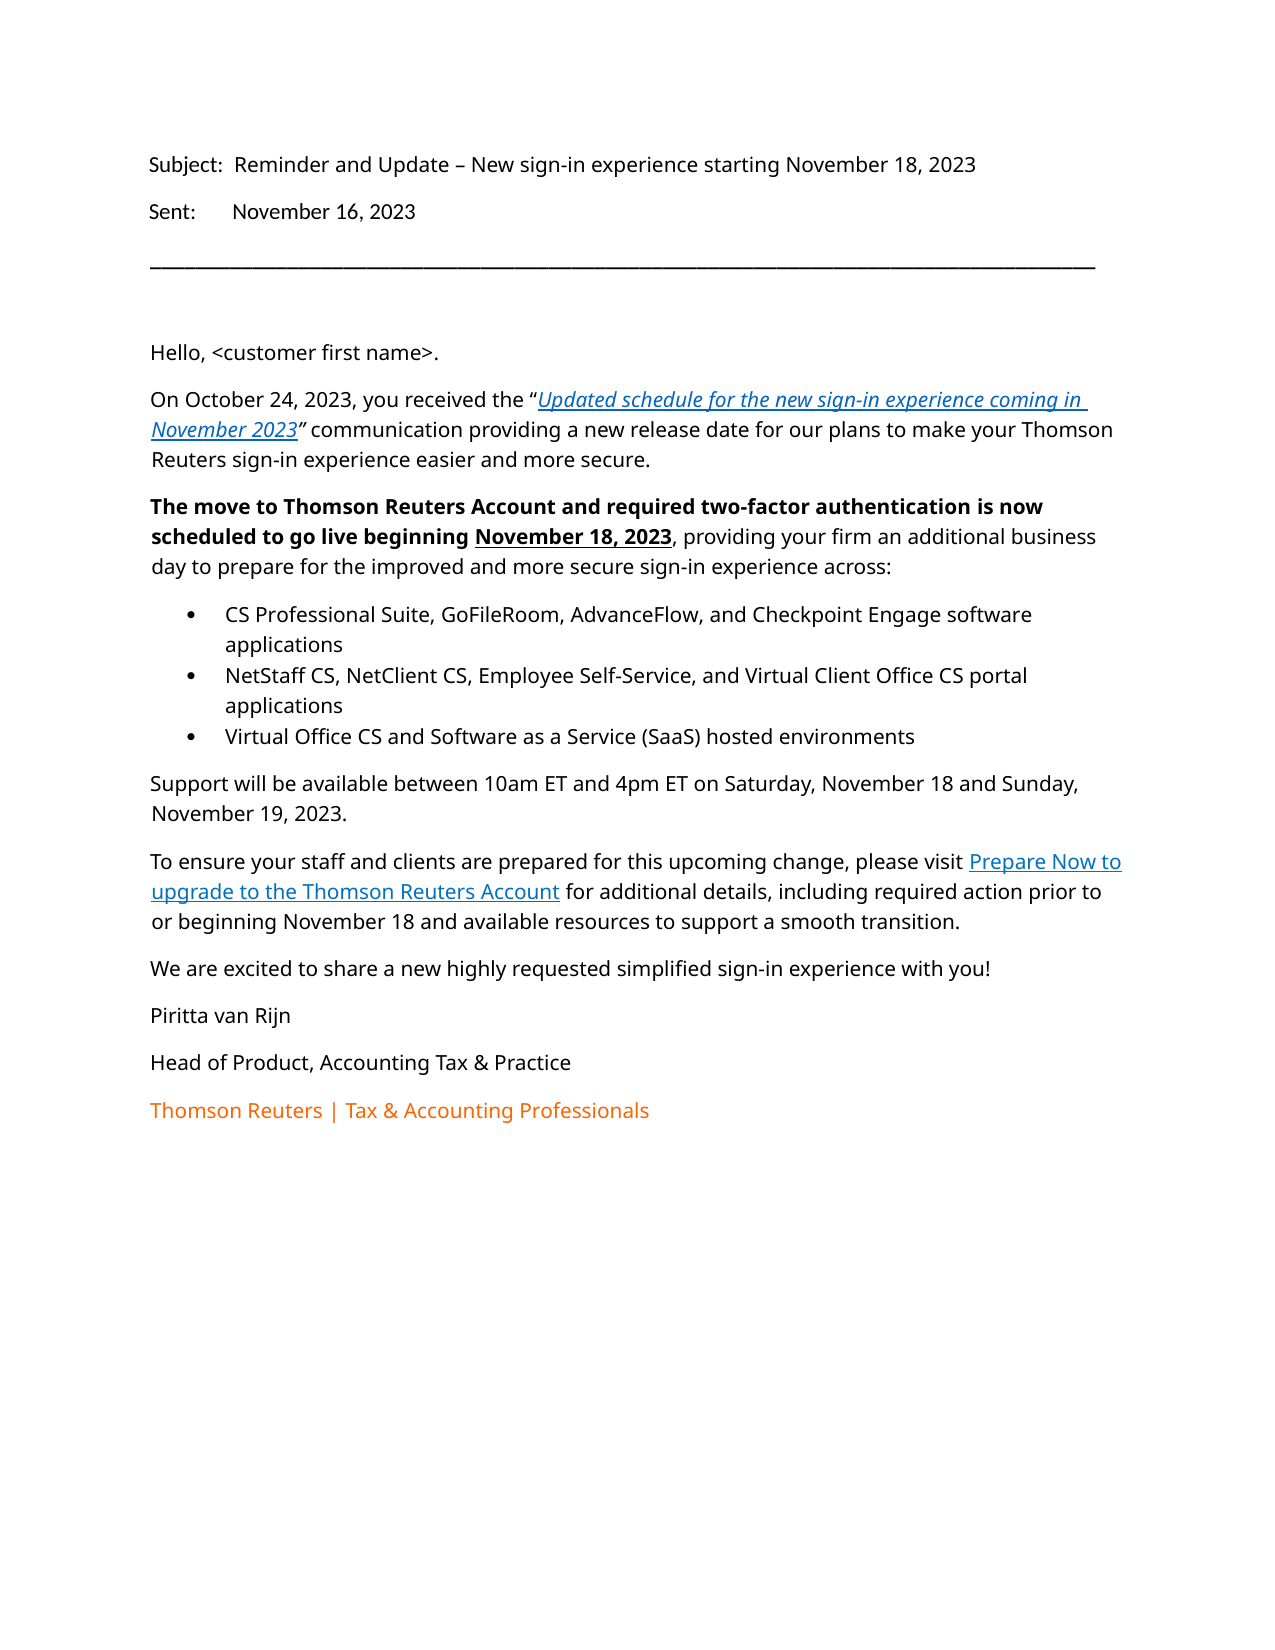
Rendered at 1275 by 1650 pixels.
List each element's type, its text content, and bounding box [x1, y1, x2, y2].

text Hello, <customer first name>. [150, 338, 1125, 366]
list Virtual Office CS and Software as a Service (SaaS) hosted environments [187, 722, 1125, 751]
text The move to Thomson Reuters Account and required two-factor authentication is now scheduled to go live beginning November 18, 2023, providing your firm an additional business day to prepare for the improved and more secure sign-in experience across: [150, 492, 1125, 581]
text Piritta van Rijn [150, 1001, 1125, 1030]
text Thomson Reuters | Tax & Accounting Professionals [150, 1096, 1125, 1124]
text On October 24, 2023, you received the “Updated schedule for the new sign-in experience coming in November 2023” communication providing a new release date for our plans to make your Thomson Reuters sign-in experience easier and more secure. [150, 385, 1125, 473]
text Support will be available between 10am ET and 4pm ET on Saturday, November 18 and Sunday, November 19, 2023. [150, 769, 1125, 828]
text Sent: November 16, 2023 [148, 197, 1125, 225]
text ___________________________________________________________________________________ [150, 244, 1125, 272]
text We are excited to share a new highly requested simplified sign-in experience with you! [150, 954, 1125, 983]
list NetStaff CS, NetClient CS, Employee Self-Service, and Virtual Client Office CS portal applications [187, 661, 1125, 720]
list CS Professional Suite, GoFileRoom, AdvanceFlow, and Checkpoint Engage software applications [187, 600, 1125, 659]
text Head of Product, Accounting Tax & Practice [150, 1048, 1125, 1077]
text Subject: Reminder and Update – New sign-in experience starting November 18, 2023 [148, 150, 1125, 178]
text To ensure your staff and clients are prepared for this upcoming change, please visit Prepare Now to upgrade to the Thomson Reuters Account for additional details, including required action prior to or beginning November 18 and available resources to support a smooth transition. [150, 847, 1125, 935]
